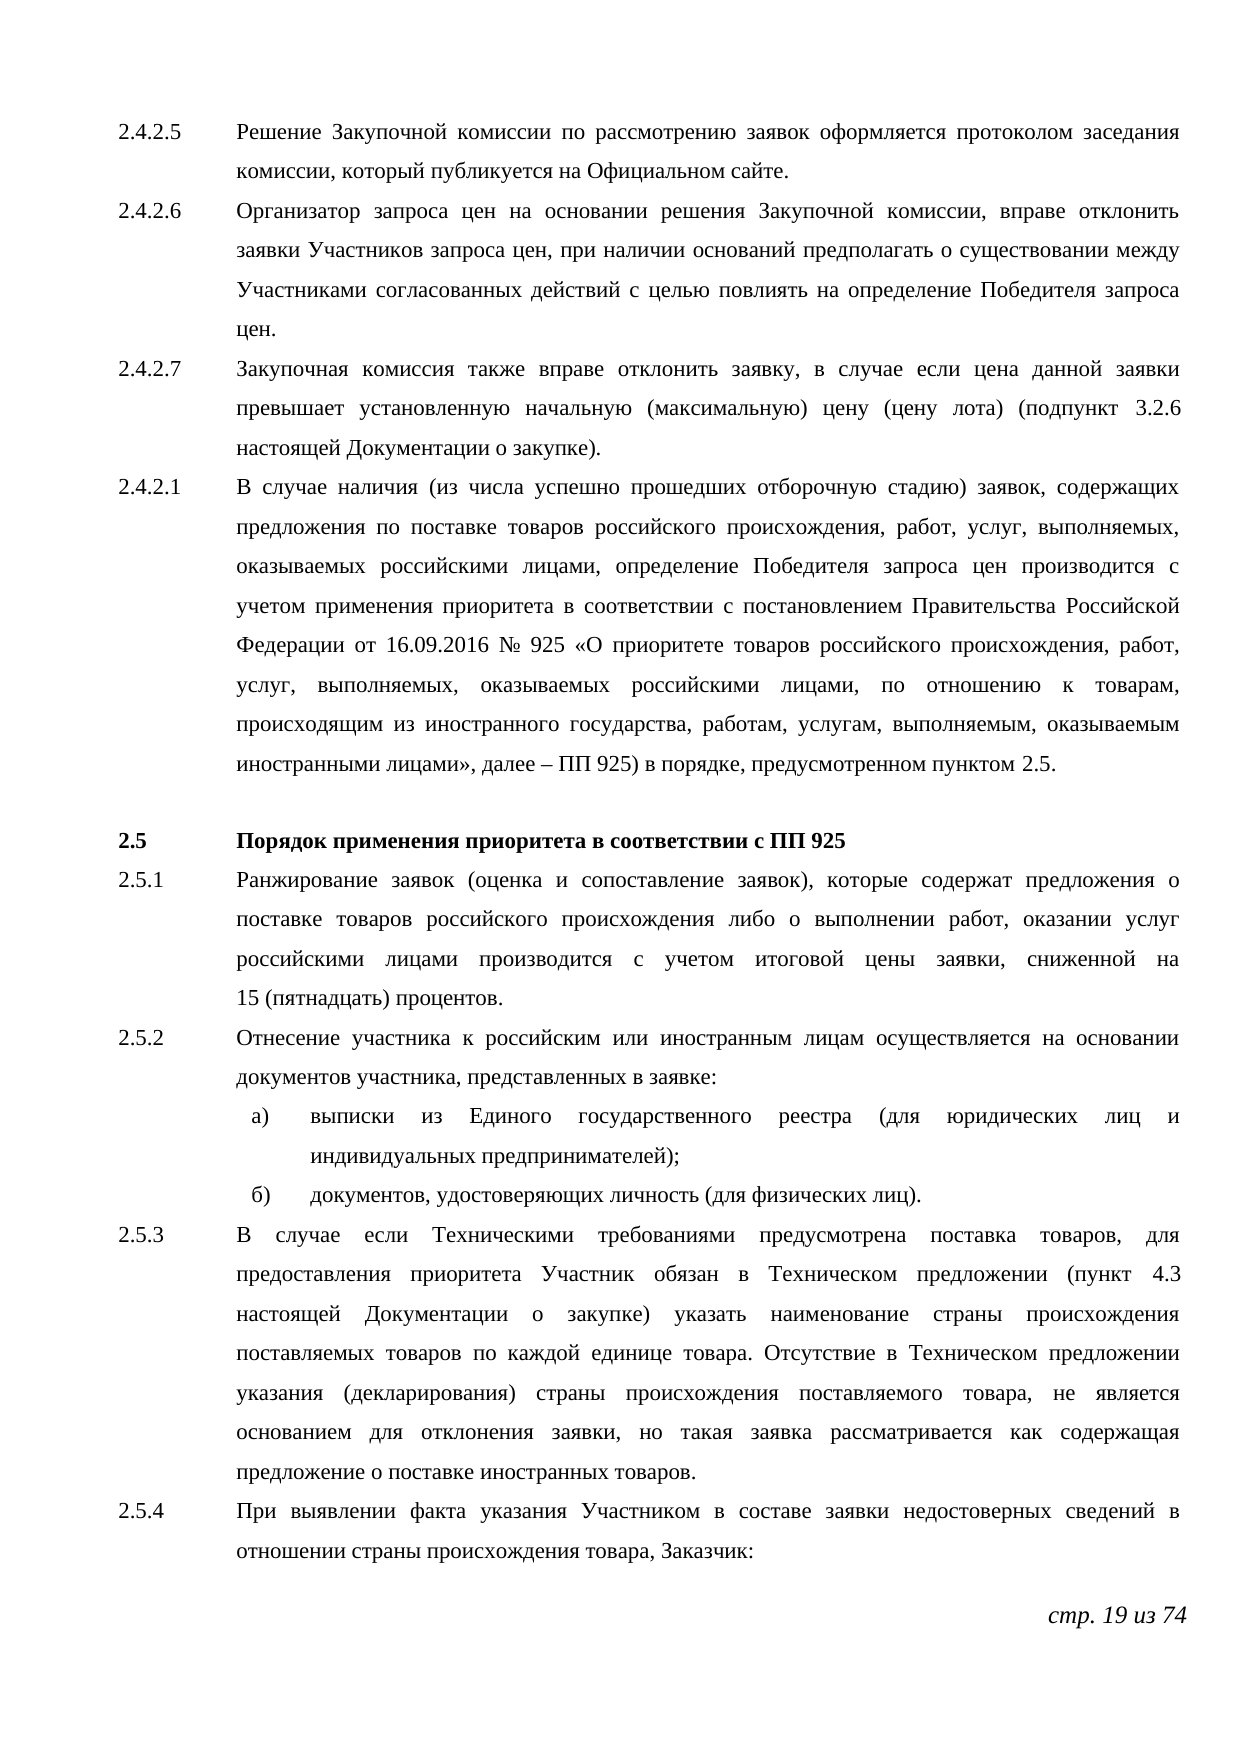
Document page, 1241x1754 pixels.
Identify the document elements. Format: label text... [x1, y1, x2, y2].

subtitle Порядок применения приоритета в соответствии с ПП 925 [118, 827, 1181, 853]
list При выявлении факта указания Участником в составе заявки недостоверных сведений в отношении страны происхождения товара, Заказчик: [118, 1497, 1181, 1563]
list Организатор запроса цен на основании решения Закупочной комиссии, вправе отклонить заявки Участников запроса цен, при наличии оснований предполагать о существовании между Участниками согласованных действий с целью повлиять на определение Победителя запроса цен. [118, 197, 1181, 342]
list Решение Закупочной комиссии по рассмотрению заявок оформляется протоколом заседания комиссии, который публикуется на Официальном сайте. [118, 118, 1181, 184]
list В случае наличия (из числа успешно прошедших отборочную стадию) заявок, содержащих предложения по поставке товаров российского происхождения, работ, услуг, выполняемых, оказываемых российскими лицами, определение Победителя запроса цен производится с учетом применения приоритета в соответствии с постановлением Правительства Российской Федерации от 16.09.2016 № 925 «О приоритете товаров российского происхождения, работ, услуг, выполняемых, оказываемых российскими лицами, по отношению к товарам, происходящим из иностранного государства, работам, услугам, выполняемым, оказываемым иностранными лицами», далее – ПП 925) в порядке, предусмотренном пунктом 2.5. [118, 473, 1181, 776]
list выписки из Единого государственного реестра (для юридических лиц и индивидуальных предпринимателей); [251, 1102, 1181, 1168]
list Ранжирование заявок (оценка и сопоставление заявок), которые содержат предложения о поставке товаров российского происхождения либо о выполнении работ, оказании услуг российскими лицами производится с учетом итоговой цены заявки, сниженной на 15 (пятнадцать) процентов. [118, 866, 1181, 1010]
list Закупочная комиссия также вправе отклонить заявку, в случае если цена данной заявки превышает установленную начальную (максимальную) цену (цену лота) (подпункт 3.2.6 настоящей Документации о закупке). [118, 355, 1181, 460]
list документов, удостоверяющих личность (для физических лиц). [251, 1181, 1181, 1208]
list В случае если Техническими требованиями предусмотрена поставка товаров, для предоставления приоритета Участник обязан в Техническом предложении (пункт 4.3 настоящей Документации о закупке) указать наименование страны происхождения поставляемых товаров по каждой единице товара. Отсутствие в Техническом предложении указания (декларирования) страны происхождения поставляемого товара, не является основанием для отклонения заявки, но такая заявка рассматривается как содержащая предложение о поставке иностранных товаров. [118, 1221, 1181, 1484]
list Отнесение участника к российским или иностранным лицам осуществляется на основании документов участника, представленных в заявке: [118, 1023, 1181, 1089]
